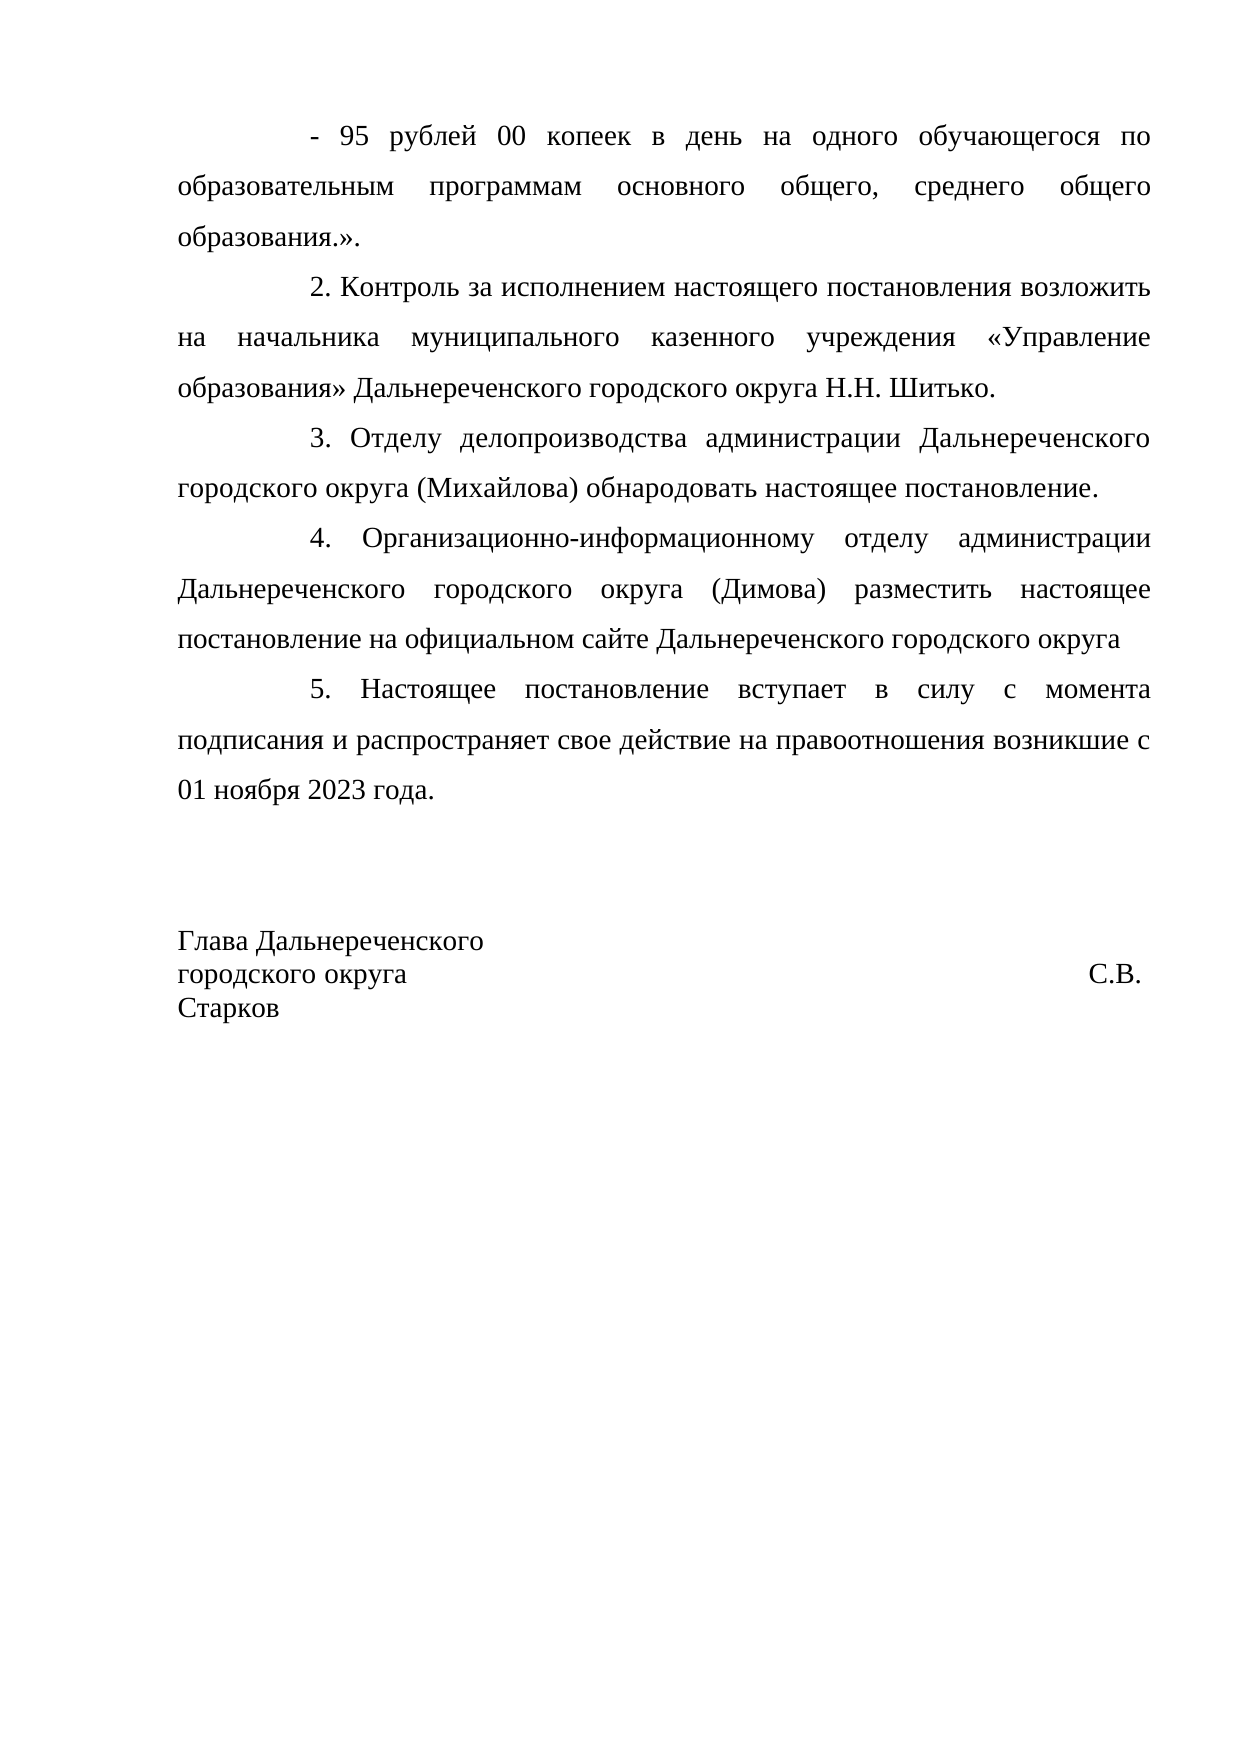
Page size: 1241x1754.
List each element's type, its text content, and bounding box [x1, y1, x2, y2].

text Глава Дальнереченского [177, 923, 1152, 957]
text 3. Отделу делопроизводства администрации Дальнереченского городского округа (Михайлова) обнародовать настоящее постановление. [177, 420, 1152, 504]
text - 95 рублей 00 копеек в день на одного обучающегося по образовательным программам основного общего, среднего общего образования.». [177, 118, 1152, 252]
text 4. Организационно-информационному отделу администрации Дальнереченского городского округа (Димова) разместить настоящее постановление на официальном сайте Дальнереченского городского округа [177, 521, 1152, 655]
text 2. Контроль за исполнением настоящего постановления возложить на начальника муниципального казенного учреждения «Управление образования» Дальнереченского городского округа Н.Н. Шитько. [177, 269, 1152, 403]
text городского округа С.В. Старков [177, 957, 1152, 1024]
text 5. Настоящее постановление вступает в силу с момента подписания и распространяет свое действие на правоотношения возникшие с 01 ноября 2023 года. [177, 672, 1152, 806]
